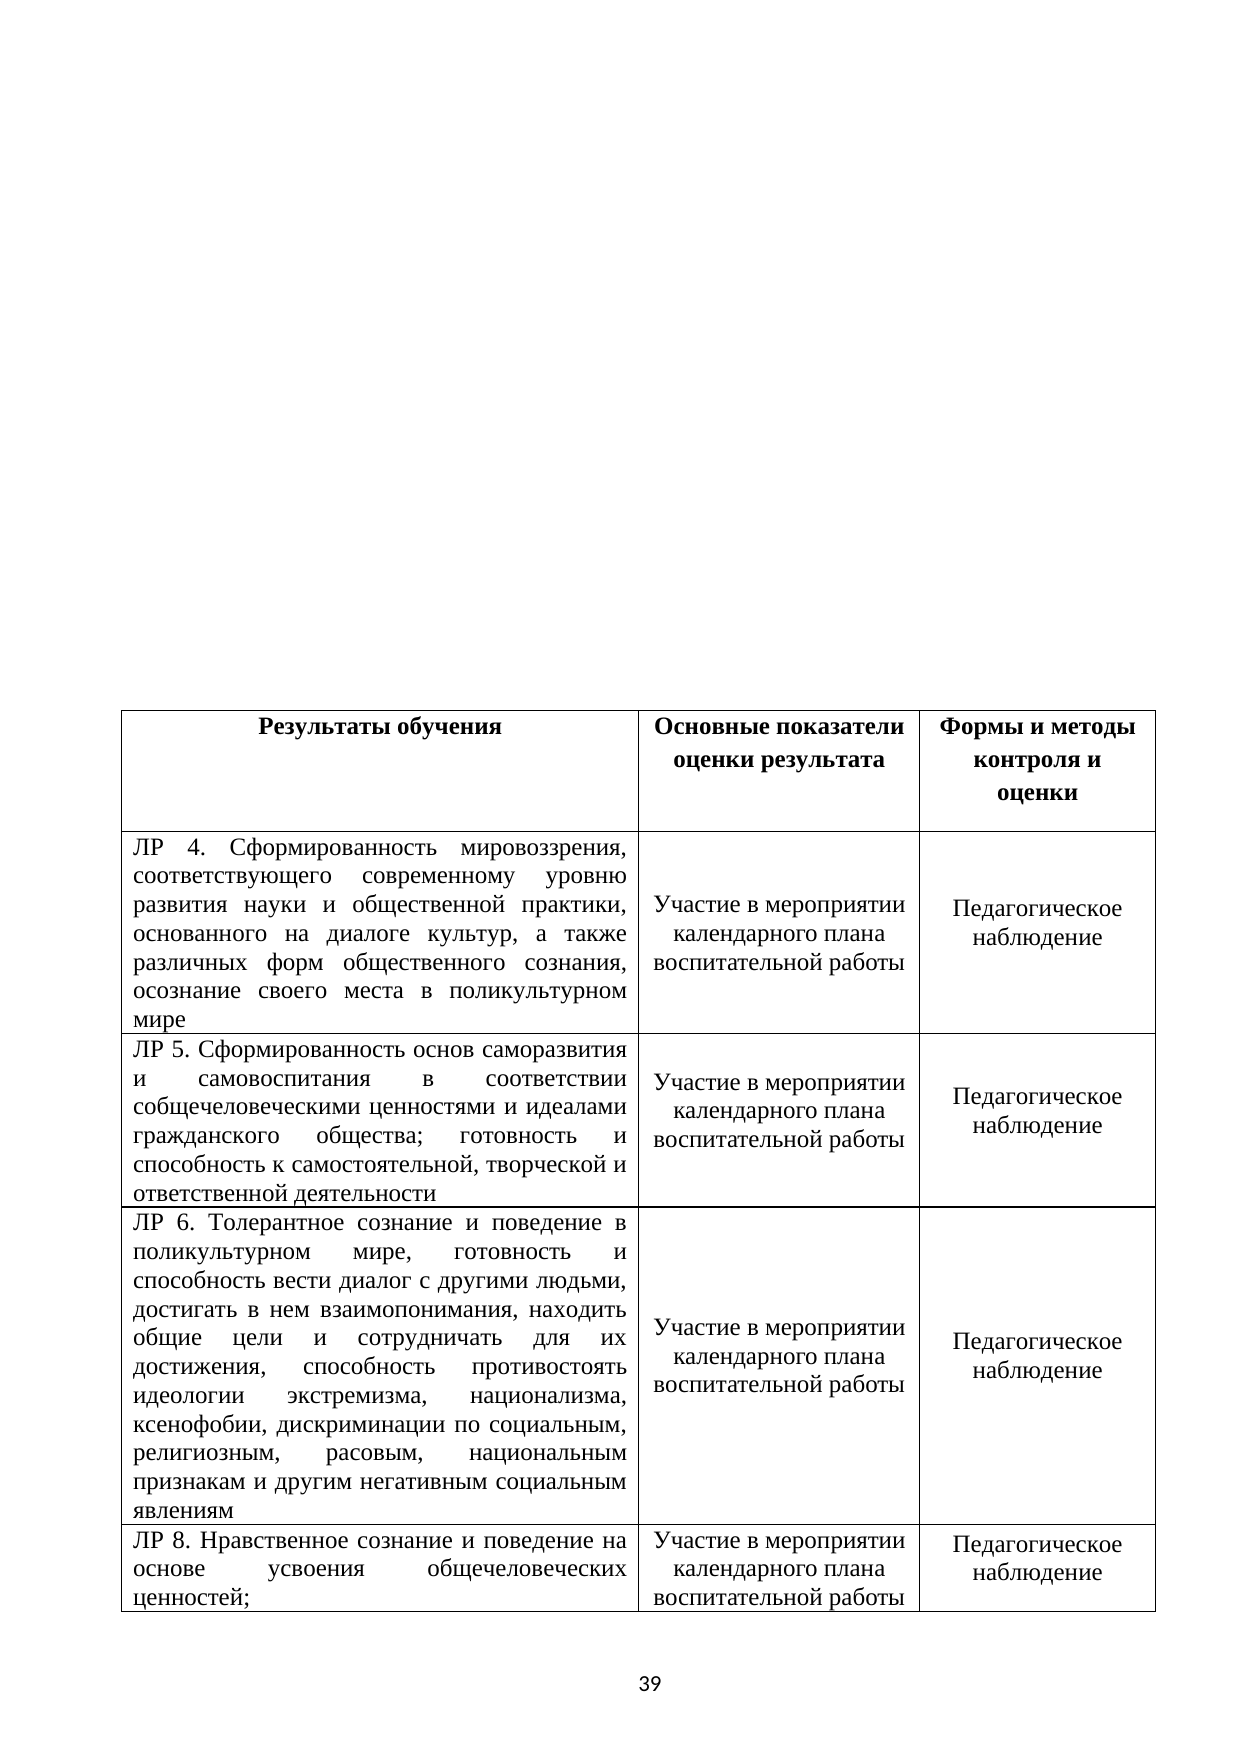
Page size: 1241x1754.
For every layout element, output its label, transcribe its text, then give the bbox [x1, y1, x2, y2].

table_cell ЛР 6. Толерантное сознание и поведение в поликультурном мире, готовность и способность вести диалог с другими людьми, достигать в нем взаимопонимания, находить общие цели и сотрудничать для их достижения, способность противостоять идеологии экстремизма, национализма, ксенофобии, дискриминации по социальным, религиозным, расовым, национальным признакам и другим негативным социальным явлениям [122, 1208, 638, 1524]
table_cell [639, 1525, 919, 1611]
table_cell ЛР 8. Нравственное сознание и поведение на основе усвоения общечеловеческих ценностей; [122, 1525, 638, 1611]
table_header Результаты обучения [122, 711, 638, 831]
table_cell Педагогическое наблюдение [920, 832, 1155, 1033]
table_cell Педагогическое наблюдение [920, 1208, 1155, 1524]
table_cell Педагогическое наблюдение [920, 1034, 1155, 1206]
table_cell Участие в мероприятии календарного плана воспитательной работы [639, 1208, 919, 1524]
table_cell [920, 1525, 1155, 1611]
table_cell ЛР 4. Сформированность мировоззрения, соответствующего современному уровню развития науки и общественной практики, основанного на диалоге культур, а также различных форм общественного сознания, осознание своего места в поликультурном мире [122, 832, 638, 1033]
table_cell Участие в мероприятии календарного плана воспитательной работы [639, 832, 919, 1033]
table_header Формы и методы контроля и оценки [920, 711, 1155, 831]
table_cell ЛР 5. Сформированность основ саморазвития и самовоспитания в соответствии собщечеловеческими ценностями и идеалами гражданского общества; готовность и способность к самостоятельной, творческой и ответственной деятельности [122, 1034, 638, 1206]
table_header Основные показатели оценки результата [639, 711, 919, 831]
table_cell Участие в мероприятии календарного плана воспитательной работы [639, 1034, 919, 1206]
